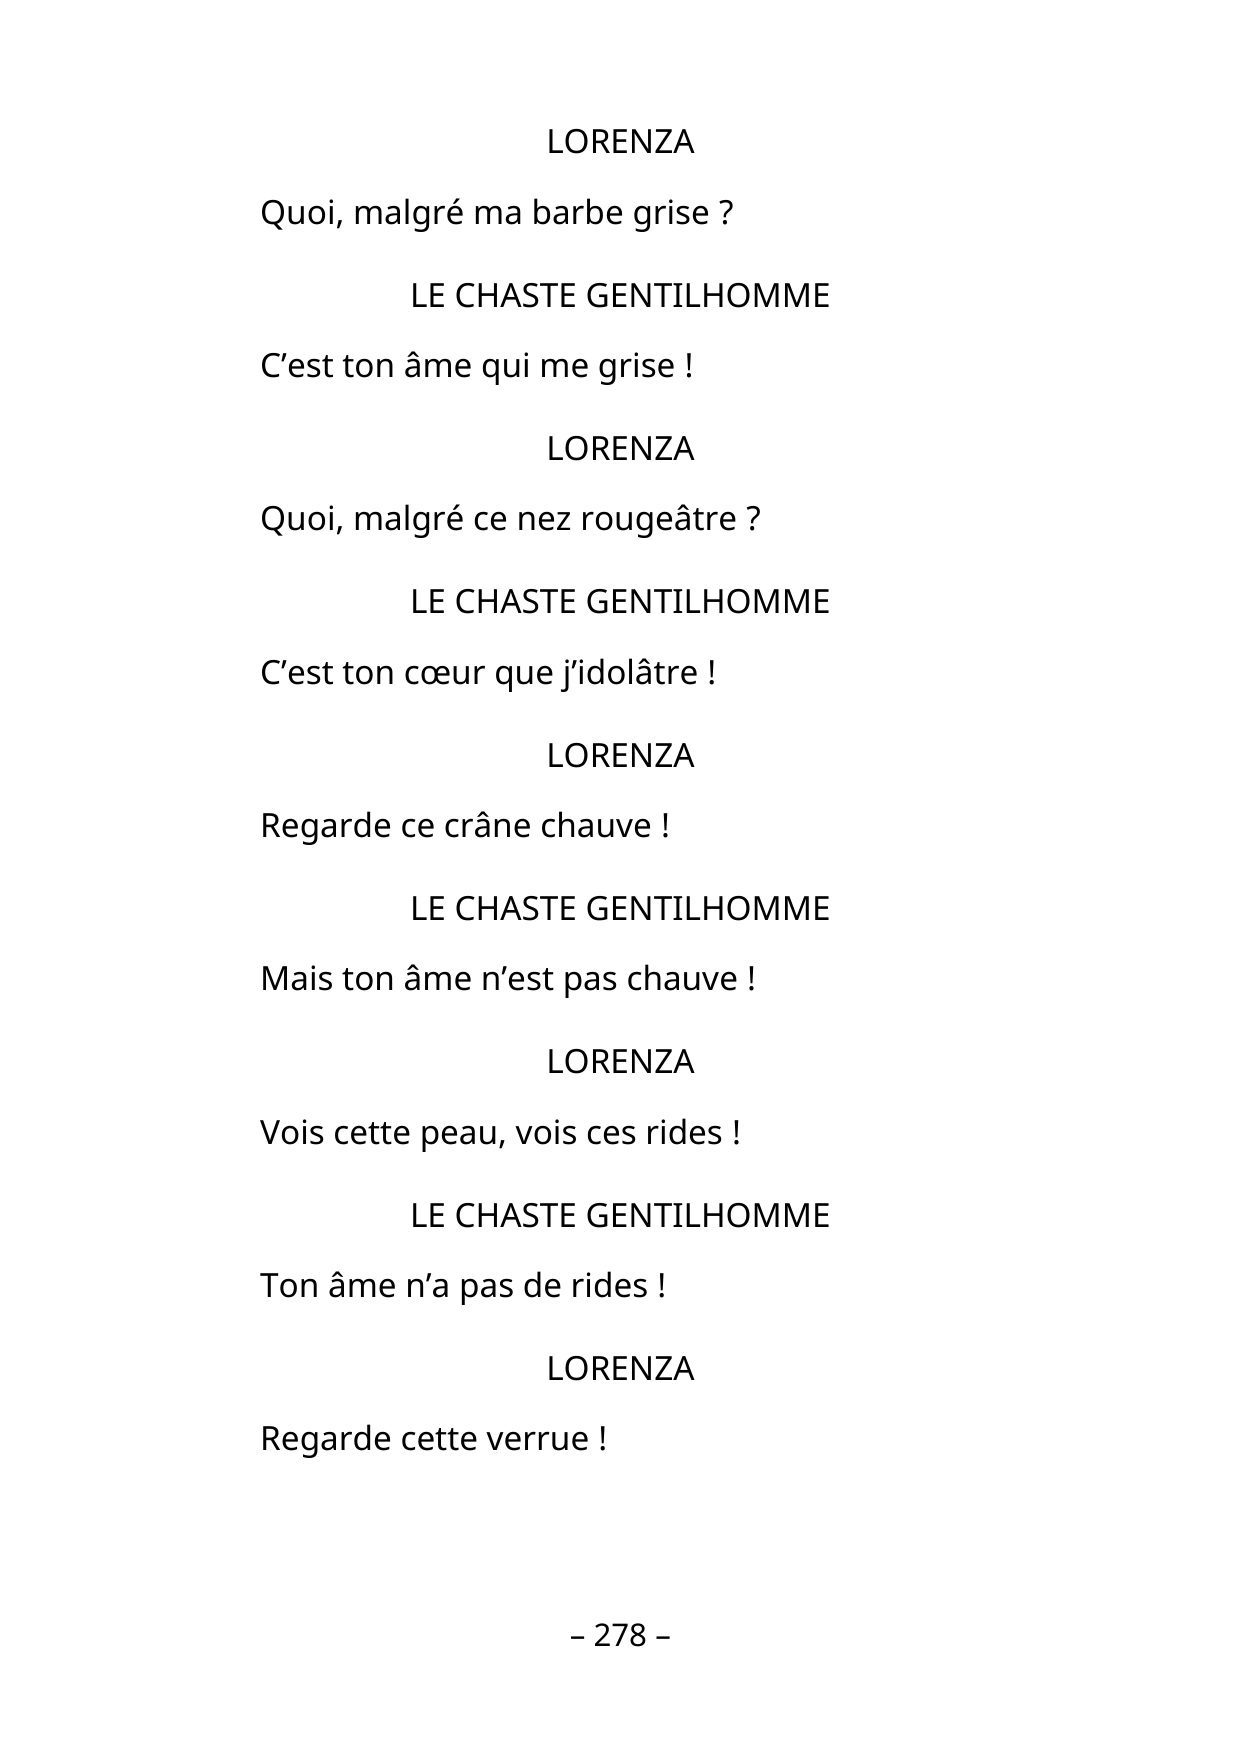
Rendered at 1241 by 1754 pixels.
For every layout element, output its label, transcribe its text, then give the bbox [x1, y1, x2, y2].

text LE CHASTE GENTILHOMME [118, 578, 1122, 623]
text LE CHASTE GENTILHOMME [118, 1191, 1122, 1237]
text Regarde cette verrue ! [260, 1415, 1122, 1461]
text Regarde ce crâne chauve ! [260, 802, 1122, 847]
text LORENZA [118, 1345, 1122, 1390]
text Mais ton âme n’est pas chauve ! [260, 955, 1122, 1001]
text Quoi, malgré ce nez rougeâtre ? [260, 495, 1122, 541]
text LE CHASTE GENTILHOMME [118, 271, 1122, 317]
text Quoi, malgré ma barbe grise ? [260, 188, 1122, 234]
text LORENZA [118, 118, 1122, 163]
text Vois cette peau, vois ces rides ! [260, 1108, 1122, 1154]
text C’est ton âme qui me grise ! [260, 342, 1122, 387]
text Ton âme n’a pas de rides ! [260, 1262, 1122, 1307]
text C’est ton cœur que j’idolâtre ! [260, 648, 1122, 694]
text LORENZA [118, 731, 1122, 777]
text LE CHASTE GENTILHOMME [118, 885, 1122, 930]
text LORENZA [118, 1038, 1122, 1083]
text LORENZA [118, 425, 1122, 470]
